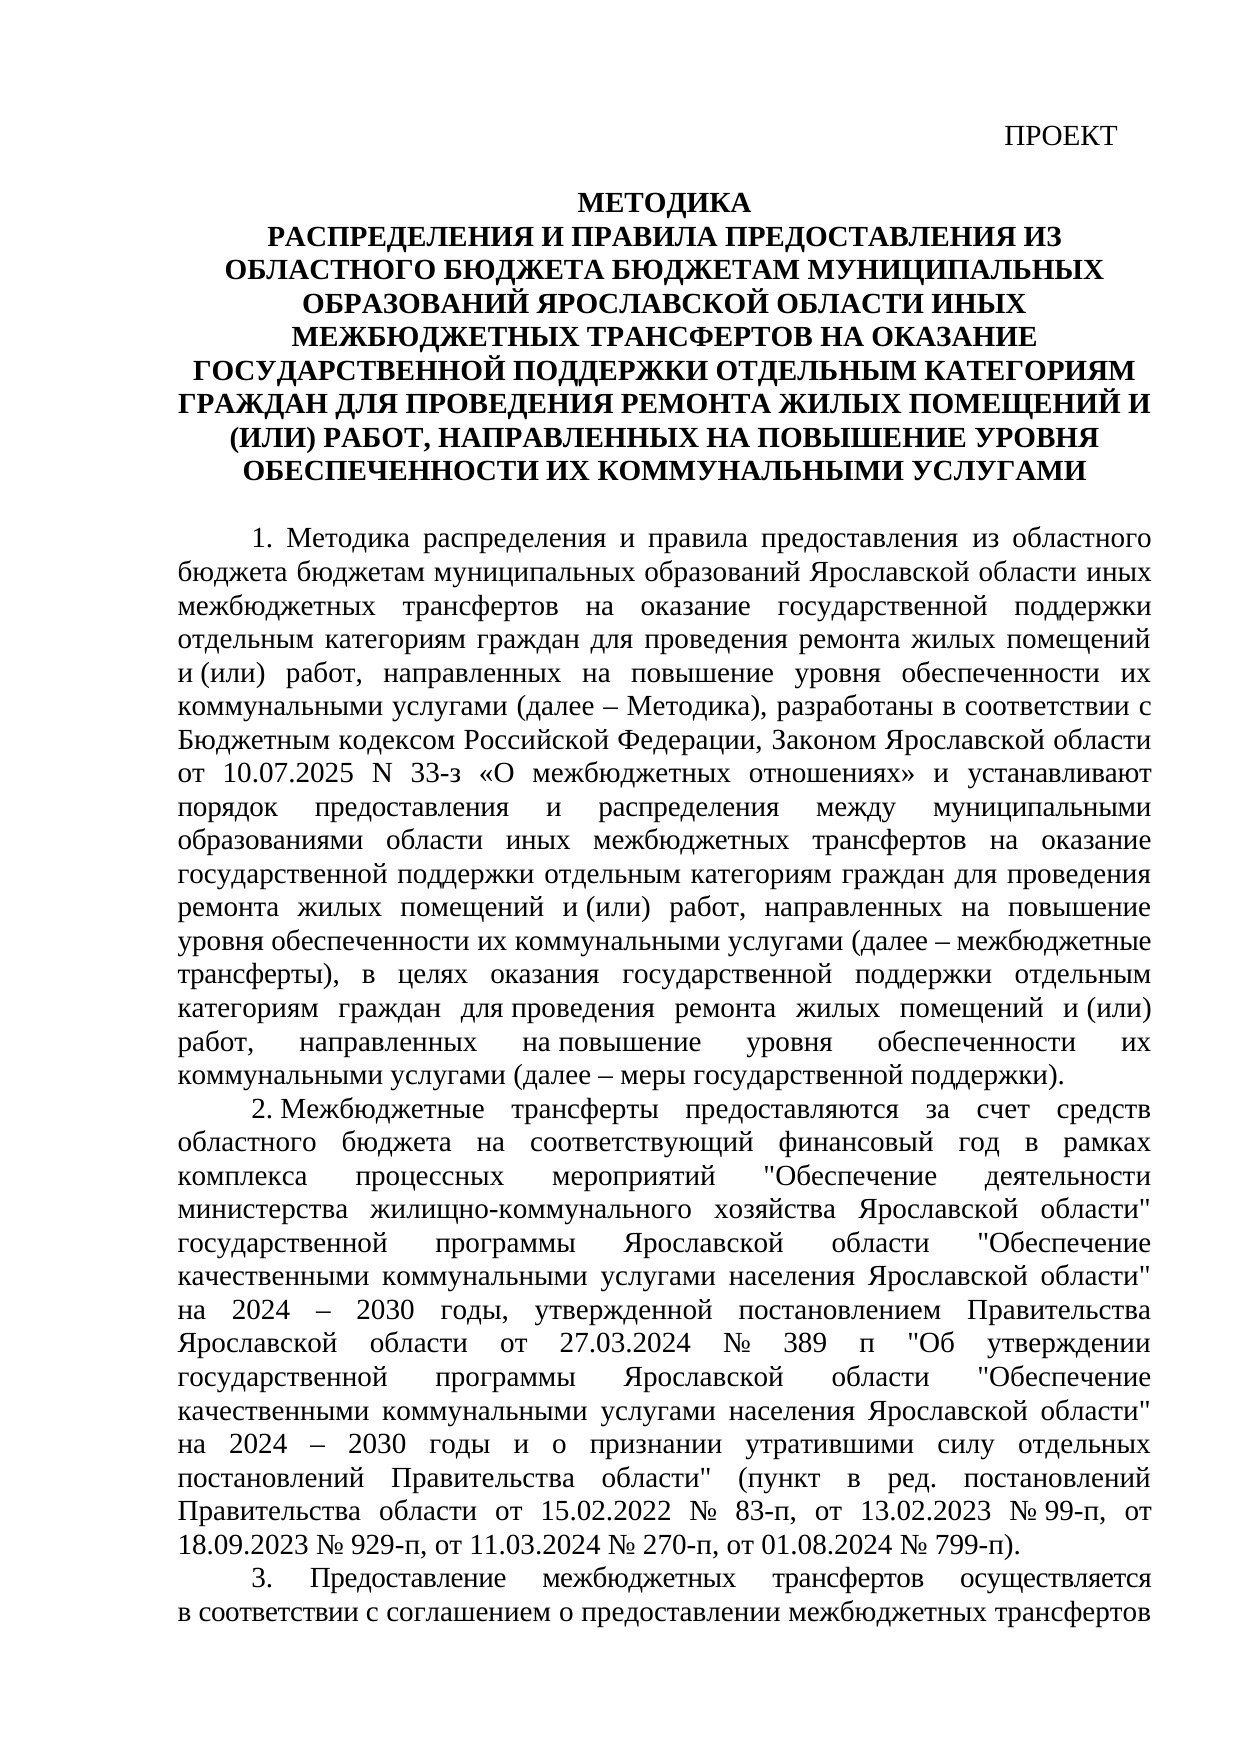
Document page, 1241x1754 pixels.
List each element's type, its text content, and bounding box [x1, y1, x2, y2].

text ПРОЕКТ [1004, 118, 1152, 152]
text 1. Методика распределения и правила предоставления из областного бюджета бюджетам муниципальных образований Ярославской области иных межбюджетных трансфертов на оказание государственной поддержки отдельным категориям граждан для проведения ремонта жилых помещений и (или) работ, направленных на повышение уровня обеспеченности их коммунальными услугами (далее – Методика), разработаны в соответствии с Бюджетным кодексом Российской Федерации, Законом Ярославской области от 10.07.2025 N 33-з «О межбюджетных отношениях» и устанавливают порядок предоставления и распределения между муниципальными образованиями области иных межбюджетных трансфертов на оказание государственной поддержки отдельным категориям граждан для проведения ремонта жилых помещений и (или) работ, направленных на повышение уровня обеспеченности их коммунальными услугами (далее – межбюджетные трансферты), в целях оказания государственной поддержки отдельным категориям граждан для проведения ремонта жилых помещений и (или) работ, направленных на повышение уровня обеспеченности их коммунальными услугами (далее – меры государственной поддержки). [177, 521, 1152, 1091]
text 2. Межбюджетные трансферты предоставляются за счет средств областного бюджета на соответствующий финансовый год в рамках комплекса процессных мероприятий "Обеспечение деятельности министерства жилищно-коммунального хозяйства Ярославской области" государственной программы Ярославской области "Обеспечение качественными коммунальными услугами населения Ярославской области" на 2024 – 2030 годы, утвержденной постановлением Правительства Ярославской области от 27.03.2024 № 389 п "Об утверждении государственной программы Ярославской области "Обеспечение качественными коммунальными услугами населения Ярославской области" на 2024 – 2030 годы и о признании утратившими силу отдельных постановлений Правительства области" (пункт в ред. постановлений Правительства области от 15.02.2022 № 83-п, от 13.02.2023 № 99-п, от 18.09.2023 № 929-п, от 11.03.2024 № 270-п, от 01.08.2024 № 799-п). [177, 1091, 1152, 1560]
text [177, 1560, 1152, 1627]
text МЕТОДИКА [177, 185, 1152, 219]
text РАСПРЕДЕЛЕНИЯ И ПРАВИЛА ПРЕДОСТАВЛЕНИЯ ИЗ ОБЛАСТНОГО БЮДЖЕТА БЮДЖЕТАМ МУНИЦИПАЛЬНЫХ ОБРАЗОВАНИЙ ЯРОСЛАВСКОЙ ОБЛАСТИ ИНЫХ МЕЖБЮДЖЕТНЫХ ТРАНСФЕРТОВ НА ОКАЗАНИЕ ГОСУДАРСТВЕННОЙ ПОДДЕРЖКИ ОТДЕЛЬНЫМ КАТЕГОРИЯМ ГРАЖДАН ДЛЯ ПРОВЕДЕНИЯ РЕМОНТА ЖИЛЫХ ПОМЕЩЕНИЙ И (ИЛИ) РАБОТ, НАПРАВЛЕННЫХ НА ПОВЫШЕНИЕ УРОВНЯ ОБЕСПЕЧЕННОСТИ ИХ КОММУНАЛЬНЫМИ УСЛУГАМИ [177, 219, 1152, 487]
